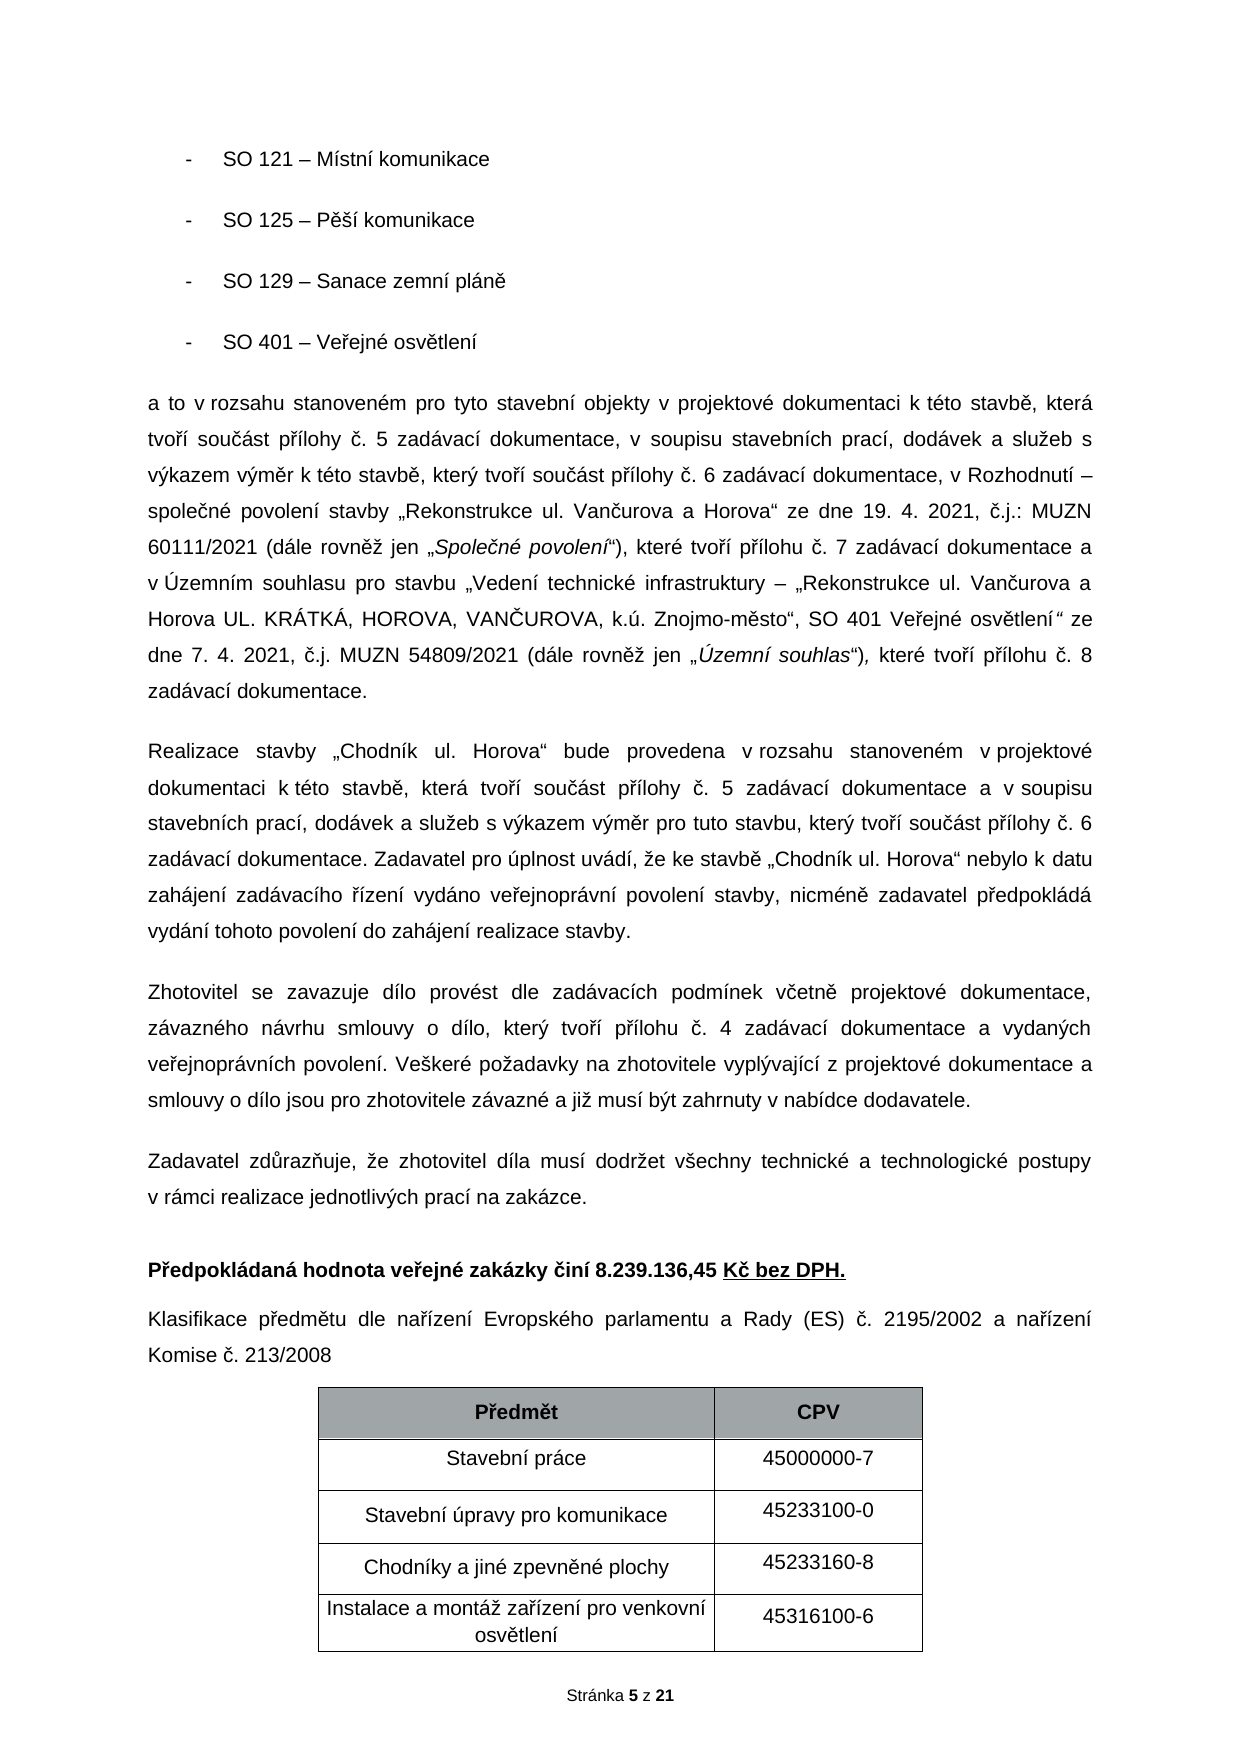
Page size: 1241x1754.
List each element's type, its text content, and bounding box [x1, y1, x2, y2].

text Předpokládaná hodnota veřejné zakázky činí 8.239.136,45 Kč bez DPH. [148, 1258, 1077, 1282]
list SO 121 – Místní komunikace [185, 147, 1093, 171]
list SO 125 – Pěší komunikace [185, 208, 1093, 232]
table_cell 45316100-6 [715, 1595, 922, 1651]
list SO 129 – Sanace zemní pláně [185, 269, 1093, 293]
table_header CPV [715, 1388, 922, 1438]
text Zadavatel zdůrazňuje, že zhotovitel díla musí dodržet všechny technické a technologické postupy v rámci realizace jednotlivých prací na zakázce. [148, 1149, 1093, 1209]
list SO 401 – Veřejné osvětlení [185, 330, 1093, 354]
table_cell 45233160-8 [715, 1544, 922, 1594]
table_header Předmět [319, 1388, 714, 1438]
text a to v rozsahu stanoveném pro tyto stavební objekty v projektové dokumentaci k této stavbě, která tvoří součást přílohy č. 5 zadávací dokumentace, v soupisu stavebních prací, dodávek a služeb s výkazem výměr k této stavbě, který tvoří součást přílohy č. 6 zadávací dokumentace, v Rozhodnutí – společné povolení stavby „Rekonstrukce ul. Vančurova a Horova“ ze dne 19. 4. 2021, č.j.: MUZN 60111/2021 (dále rovněž jen „Společné povolení“), které tvoří přílohu č. 7 zadávací dokumentace a v Územním souhlasu pro stavbu „Vedení technické infrastruktury – „Rekonstrukce ul. Vančurova a Horova UL. KRÁTKÁ, HOROVA, VANČUROVA, k.ú. Znojmo-město“, SO 401 Veřejné osvětlení“ ze dne 7. 4. 2021, č.j. MUZN 54809/2021 (dále rovněž jen „Územní souhlas“), které tvoří přílohu č. 8 zadávací dokumentace. [148, 391, 1093, 702]
subtitle Klasifikace předmětu dle nařízení Evropského parlamentu a Rady (ES) č. 2195/2002 a nařízení Komise č. 213/2008 [148, 1307, 1093, 1367]
table_cell 45000000-7 [715, 1440, 922, 1490]
table_cell Chodníky a jiné zpevněné plochy [319, 1544, 714, 1594]
table_cell Stavební práce [319, 1440, 714, 1490]
table_cell Stavební úpravy pro komunikace [319, 1491, 714, 1542]
table_cell Instalace a montáž zařízení pro venkovní osvětlení [319, 1595, 714, 1651]
table_cell 45233100-0 [715, 1491, 922, 1542]
text Realizace stavby „Chodník ul. Horova“ bude provedena v rozsahu stanoveném v projektové dokumentaci k této stavbě, která tvoří součást přílohy č. 5 zadávací dokumentace a v soupisu stavebních prací, dodávek a služeb s výkazem výměr pro tuto stavbu, který tvoří součást přílohy č. 6 zadávací dokumentace. Zadavatel pro úplnost uvádí, že ke stavbě „Chodník ul. Horova“ nebylo k datu zahájení zadávacího řízení vydáno veřejnoprávní povolení stavby, nicméně zadavatel předpokládá vydání tohoto povolení do zahájení realizace stavby. [148, 739, 1093, 943]
text Zhotovitel se zavazuje dílo provést dle zadávacích podmínek včetně projektové dokumentace, závazného návrhu smlouvy o dílo, který tvoří přílohu č. 4 zadávací dokumentace a vydaných veřejnoprávních povolení. Veškeré požadavky na zhotovitele vyplývající z projektové dokumentace a smlouvy o dílo jsou pro zhotovitele závazné a již musí být zahrnuty v nabídce dodavatele. [148, 980, 1093, 1112]
